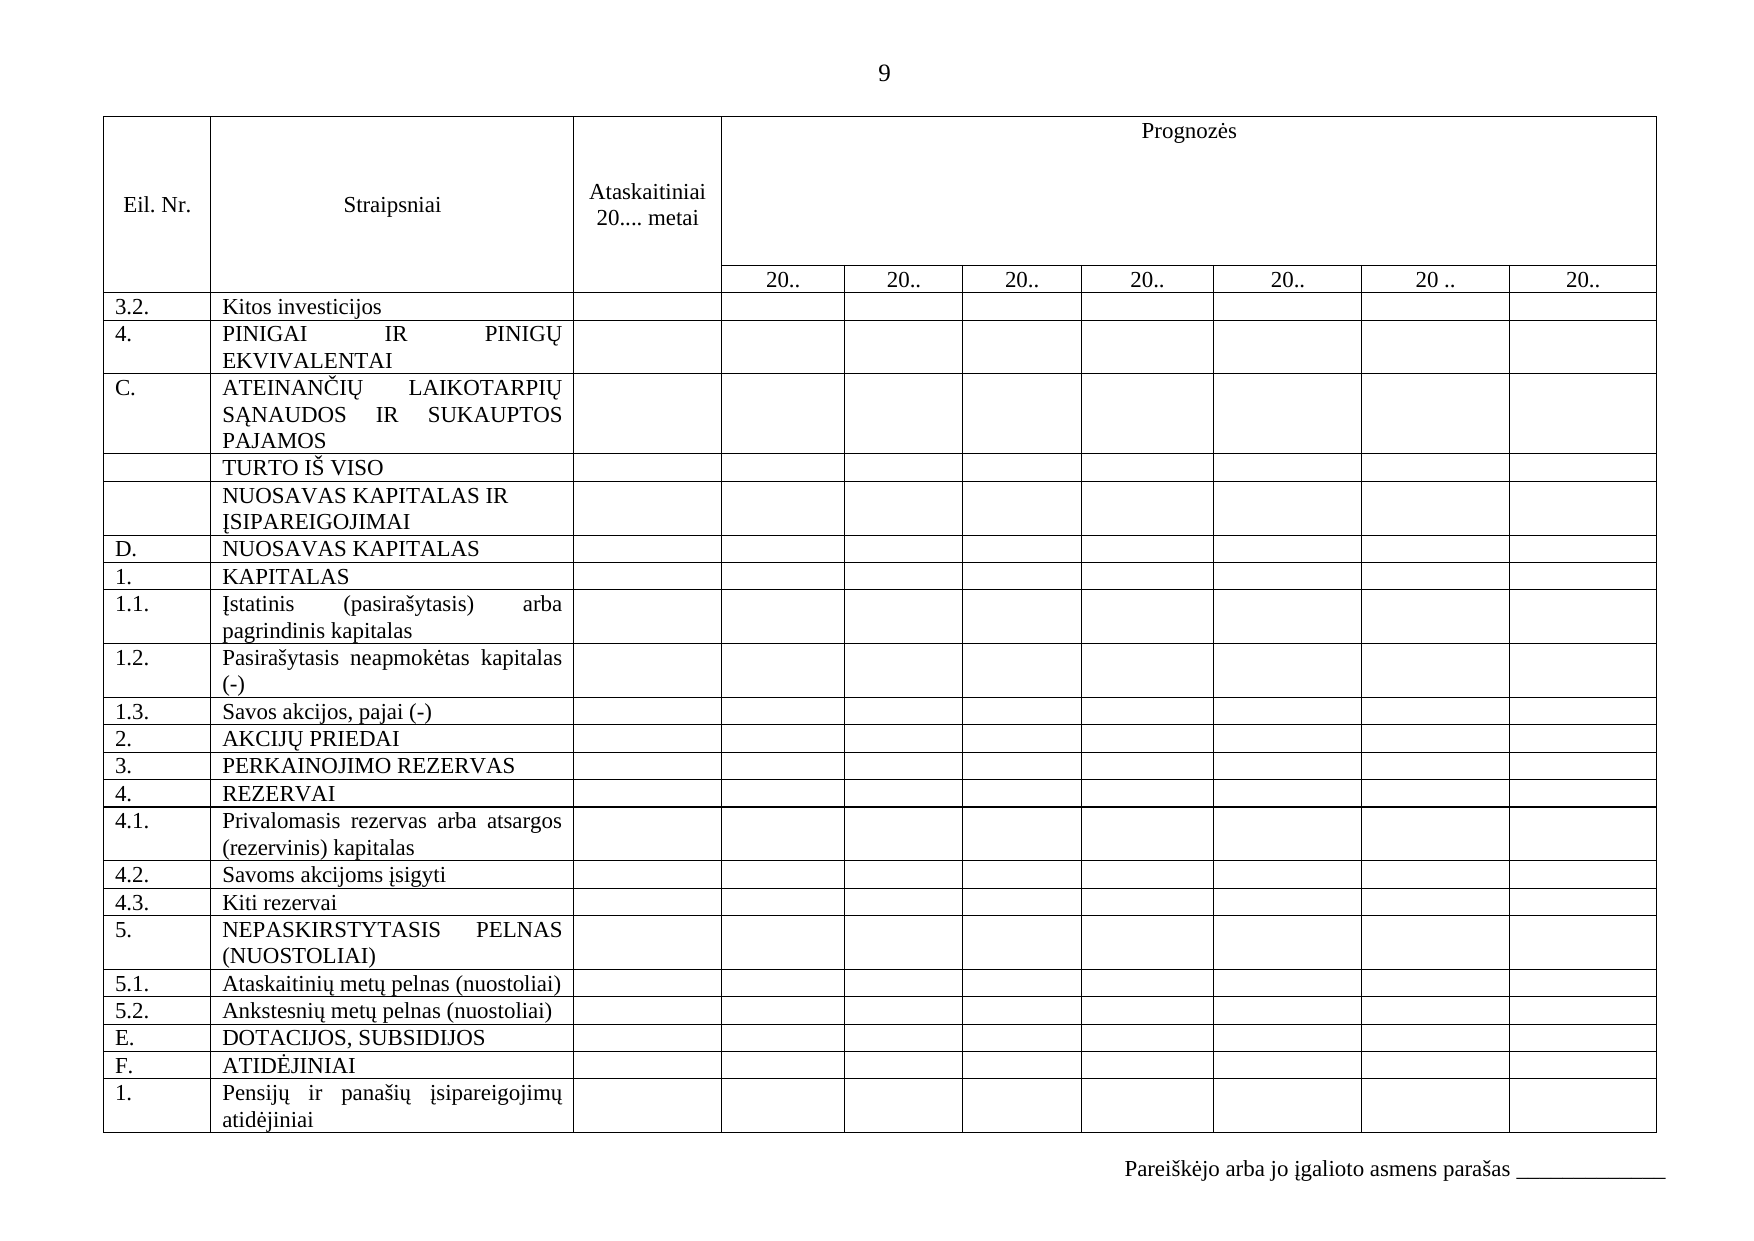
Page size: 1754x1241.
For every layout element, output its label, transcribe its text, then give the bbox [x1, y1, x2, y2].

table_cell [1362, 780, 1509, 806]
table_cell [1362, 698, 1509, 724]
table_cell Privalomasis rezervas arba atsargos (rezervinis) kapitalas [211, 808, 573, 860]
table_cell [574, 590, 721, 643]
table_cell [963, 889, 1081, 915]
table_cell [1082, 808, 1213, 860]
table_cell [1082, 563, 1213, 589]
table_cell [1510, 563, 1656, 589]
table_cell [574, 644, 721, 697]
table_cell [574, 780, 721, 806]
table_cell [722, 536, 844, 562]
table_cell [574, 321, 721, 373]
table_cell [1362, 454, 1509, 481]
table_cell ATEINANČIŲ LAIKOTARPIŲ SĄNAUDOS IR SUKAUPTOS PAJAMOS [211, 374, 573, 453]
table_cell [1214, 698, 1361, 724]
table_cell [1510, 916, 1656, 969]
table_cell Savos akcijos, pajai (-) [211, 698, 573, 724]
table_cell 20.. [1510, 266, 1656, 292]
table_cell [1510, 698, 1656, 724]
table_cell [1510, 808, 1656, 860]
table_cell [1082, 861, 1213, 887]
table_cell [722, 725, 844, 752]
table_cell [963, 725, 1081, 752]
table_cell [1214, 590, 1361, 643]
table_cell [1082, 293, 1213, 319]
table_cell [1510, 482, 1656, 534]
table_cell [1362, 1052, 1509, 1078]
table_cell [845, 889, 962, 915]
table_cell [845, 644, 962, 697]
table_cell [963, 916, 1081, 969]
table_cell [1510, 293, 1656, 319]
table_cell [1082, 916, 1213, 969]
table_cell [1214, 725, 1361, 752]
table_cell [574, 563, 721, 589]
table_cell [104, 482, 210, 534]
table_cell 5. [104, 916, 210, 969]
table_cell 20.. [963, 266, 1081, 292]
table_cell 20.. [1214, 266, 1361, 292]
table_cell [722, 590, 844, 643]
table_cell 1.2. [104, 644, 210, 697]
table_cell [1082, 536, 1213, 562]
table_cell [1082, 1079, 1213, 1132]
table_cell [574, 889, 721, 915]
table_cell [722, 753, 844, 779]
table_header Prognozės [722, 117, 1656, 265]
table_cell [1362, 482, 1509, 534]
table_cell [574, 698, 721, 724]
table_cell [963, 698, 1081, 724]
table_cell [963, 1079, 1081, 1132]
table_cell [722, 698, 844, 724]
table_cell [1362, 916, 1509, 969]
table_cell [1214, 321, 1361, 373]
table_cell 1.3. [104, 698, 210, 724]
table_cell Įstatinis (pasirašytasis) arba pagrindinis kapitalas [211, 590, 573, 643]
table_cell [1082, 454, 1213, 481]
table_cell [845, 536, 962, 562]
table_header Ataskaitiniai 20.... metai [574, 117, 721, 292]
table_cell 4.1. [104, 808, 210, 860]
table_cell [1214, 374, 1361, 453]
table_cell [963, 590, 1081, 643]
table_cell [845, 997, 962, 1023]
table_cell 4.3. [104, 889, 210, 915]
table_header Eil. Nr. [104, 117, 210, 292]
table_cell [1510, 889, 1656, 915]
table_cell [574, 293, 721, 319]
table_cell [963, 780, 1081, 806]
table_cell [1362, 808, 1509, 860]
table_cell [1214, 482, 1361, 534]
table_cell [845, 563, 962, 589]
table_cell [722, 482, 844, 534]
table_cell [722, 293, 844, 319]
table_cell [1082, 1052, 1213, 1078]
table_cell Savoms akcijoms įsigyti [211, 861, 573, 887]
table_cell [1214, 861, 1361, 887]
table_cell [1362, 1079, 1509, 1132]
table_header Straipsniai [211, 117, 573, 292]
table_cell [845, 916, 962, 969]
table_cell [1214, 644, 1361, 697]
table_cell 1. [104, 1079, 210, 1132]
table_cell [722, 970, 844, 996]
table_cell [963, 808, 1081, 860]
table_cell [845, 321, 962, 373]
table_cell [845, 725, 962, 752]
table_cell [1362, 321, 1509, 373]
table_cell [1214, 889, 1361, 915]
table_cell [1362, 725, 1509, 752]
table_cell [574, 454, 721, 481]
table_cell [845, 454, 962, 481]
table_cell PERKAINOJIMO REZERVAS [211, 753, 573, 779]
table_cell [845, 1025, 962, 1051]
table_cell [574, 482, 721, 534]
table_cell [574, 916, 721, 969]
table_cell [574, 970, 721, 996]
table_cell C. [104, 374, 210, 453]
table_cell [1510, 861, 1656, 887]
table_cell ATIDĖJINIAI [211, 1052, 573, 1078]
table_cell [1510, 590, 1656, 643]
table_cell [722, 916, 844, 969]
table_cell [963, 644, 1081, 697]
table_cell [963, 536, 1081, 562]
table_cell [963, 293, 1081, 319]
table_cell [1362, 590, 1509, 643]
table_cell PINIGAI IR PINIGŲ EKVIVALENTAI [211, 321, 573, 373]
table_cell [1082, 644, 1213, 697]
table_cell [963, 1025, 1081, 1051]
table_cell 20 .. [1362, 266, 1509, 292]
table_cell [1214, 454, 1361, 481]
table_cell [845, 753, 962, 779]
table_cell [963, 482, 1081, 534]
table_cell [1214, 753, 1361, 779]
table_cell [1510, 970, 1656, 996]
table_cell [963, 1052, 1081, 1078]
table_cell Ataskaitinių metų pelnas (nuostoliai) [211, 970, 573, 996]
table_cell Akcijų priedai [211, 725, 573, 752]
table_cell [1510, 725, 1656, 752]
table_cell [845, 698, 962, 724]
table_cell [574, 861, 721, 887]
table_cell [1082, 321, 1213, 373]
table_cell [1214, 536, 1361, 562]
table_cell [1082, 780, 1213, 806]
table_cell [1510, 374, 1656, 453]
table_cell [963, 321, 1081, 373]
table_cell [722, 808, 844, 860]
table_cell [1082, 997, 1213, 1023]
table_cell [1082, 374, 1213, 453]
table_cell [1510, 536, 1656, 562]
table_cell [845, 1079, 962, 1132]
table_cell [1082, 1025, 1213, 1051]
table_cell [1214, 808, 1361, 860]
table_cell [1510, 454, 1656, 481]
table_cell [1510, 1079, 1656, 1132]
table_cell [574, 1025, 721, 1051]
table_cell [104, 454, 210, 481]
table_cell [1362, 644, 1509, 697]
table_cell [1214, 916, 1361, 969]
table_cell [1082, 725, 1213, 752]
table_cell [574, 1079, 721, 1132]
table_cell [1082, 482, 1213, 534]
table_cell [1362, 970, 1509, 996]
table_cell [1362, 997, 1509, 1023]
table_cell [1214, 997, 1361, 1023]
table_cell [1214, 780, 1361, 806]
table_cell [1214, 1025, 1361, 1051]
table_cell DOTACIJOS, SUBSIDIJOS [211, 1025, 573, 1051]
table_cell 5.2. [104, 997, 210, 1023]
table_cell [722, 997, 844, 1023]
table_cell [574, 753, 721, 779]
table_cell [1362, 536, 1509, 562]
table_cell [1362, 374, 1509, 453]
table_cell [1510, 1025, 1656, 1051]
table_cell [845, 590, 962, 643]
table_cell F. [104, 1052, 210, 1078]
table_cell 4.2. [104, 861, 210, 887]
table_cell [963, 454, 1081, 481]
table_cell [1362, 563, 1509, 589]
table_cell [845, 970, 962, 996]
table_cell [722, 1025, 844, 1051]
table_cell [722, 889, 844, 915]
table_cell [1082, 753, 1213, 779]
table_cell 20.. [1082, 266, 1213, 292]
table_cell Pensijų ir panašių įsipareigojimų atidėjiniai [211, 1079, 573, 1132]
table_cell 5.1. [104, 970, 210, 996]
table_cell [722, 1079, 844, 1132]
table_cell TURTO IŠ VISO [211, 454, 573, 481]
table_cell [845, 861, 962, 887]
table_cell [845, 374, 962, 453]
table_cell [1214, 970, 1361, 996]
table_cell [1362, 753, 1509, 779]
table_cell [722, 454, 844, 481]
table_cell Kitos investicijos [211, 293, 573, 319]
table_cell E. [104, 1025, 210, 1051]
table_cell NEPASKIRSTYTASIS PELNAS (NUOSTOLIAI) [211, 916, 573, 969]
table_cell [1214, 1079, 1361, 1132]
table_cell [1510, 780, 1656, 806]
table_cell [574, 374, 721, 453]
table_cell [845, 482, 962, 534]
table_cell [1362, 861, 1509, 887]
table_cell Kiti rezervai [211, 889, 573, 915]
table_cell [1510, 997, 1656, 1023]
table_cell [1082, 590, 1213, 643]
table_cell [722, 780, 844, 806]
table_cell REZERVAI [211, 780, 573, 806]
table_cell [722, 644, 844, 697]
table_cell [1082, 698, 1213, 724]
table_cell [963, 753, 1081, 779]
table_cell [1510, 1052, 1656, 1078]
table_cell [845, 293, 962, 319]
table_cell [1510, 753, 1656, 779]
table_cell Pasirašytasis neapmokėtas kapitalas (-) [211, 644, 573, 697]
table_cell [1510, 644, 1656, 697]
table_cell [1214, 1052, 1361, 1078]
table_cell 1. [104, 563, 210, 589]
table_cell [1214, 563, 1361, 589]
table_cell [1362, 889, 1509, 915]
table_cell 3.2. [104, 293, 210, 319]
table_cell [1082, 889, 1213, 915]
table_cell 2. [104, 725, 210, 752]
table_cell 20.. [722, 266, 844, 292]
table_cell [1362, 293, 1509, 319]
table_cell NUOSAVAS KAPITALAS [211, 536, 573, 562]
table_cell [574, 808, 721, 860]
table_cell [963, 861, 1081, 887]
table_cell [574, 1052, 721, 1078]
table_cell D. [104, 536, 210, 562]
table_cell Ankstesnių metų pelnas (nuostoliai) [211, 997, 573, 1023]
table_cell [722, 563, 844, 589]
table_cell 4. [104, 780, 210, 806]
table_cell [574, 536, 721, 562]
table_cell [845, 1052, 962, 1078]
table_cell [1082, 970, 1213, 996]
table_cell [722, 374, 844, 453]
table_cell [963, 374, 1081, 453]
table_cell [1362, 1025, 1509, 1051]
table_cell [722, 321, 844, 373]
table_cell 20.. [845, 266, 962, 292]
table_cell [574, 997, 721, 1023]
table_cell [845, 780, 962, 806]
table_cell 1.1. [104, 590, 210, 643]
table_cell [1510, 321, 1656, 373]
table_cell NUOSAVAS KAPITALAS IR ĮSIPAREIGOJIMAI [211, 482, 573, 534]
table_cell [963, 970, 1081, 996]
table_cell [722, 1052, 844, 1078]
table_cell KAPITALAS [211, 563, 573, 589]
table_cell [845, 808, 962, 860]
table_cell 4. [104, 321, 210, 373]
table_cell [963, 563, 1081, 589]
table_cell 3. [104, 753, 210, 779]
table_cell [963, 997, 1081, 1023]
table_cell [574, 725, 721, 752]
table_cell [722, 861, 844, 887]
table_cell [1214, 293, 1361, 319]
